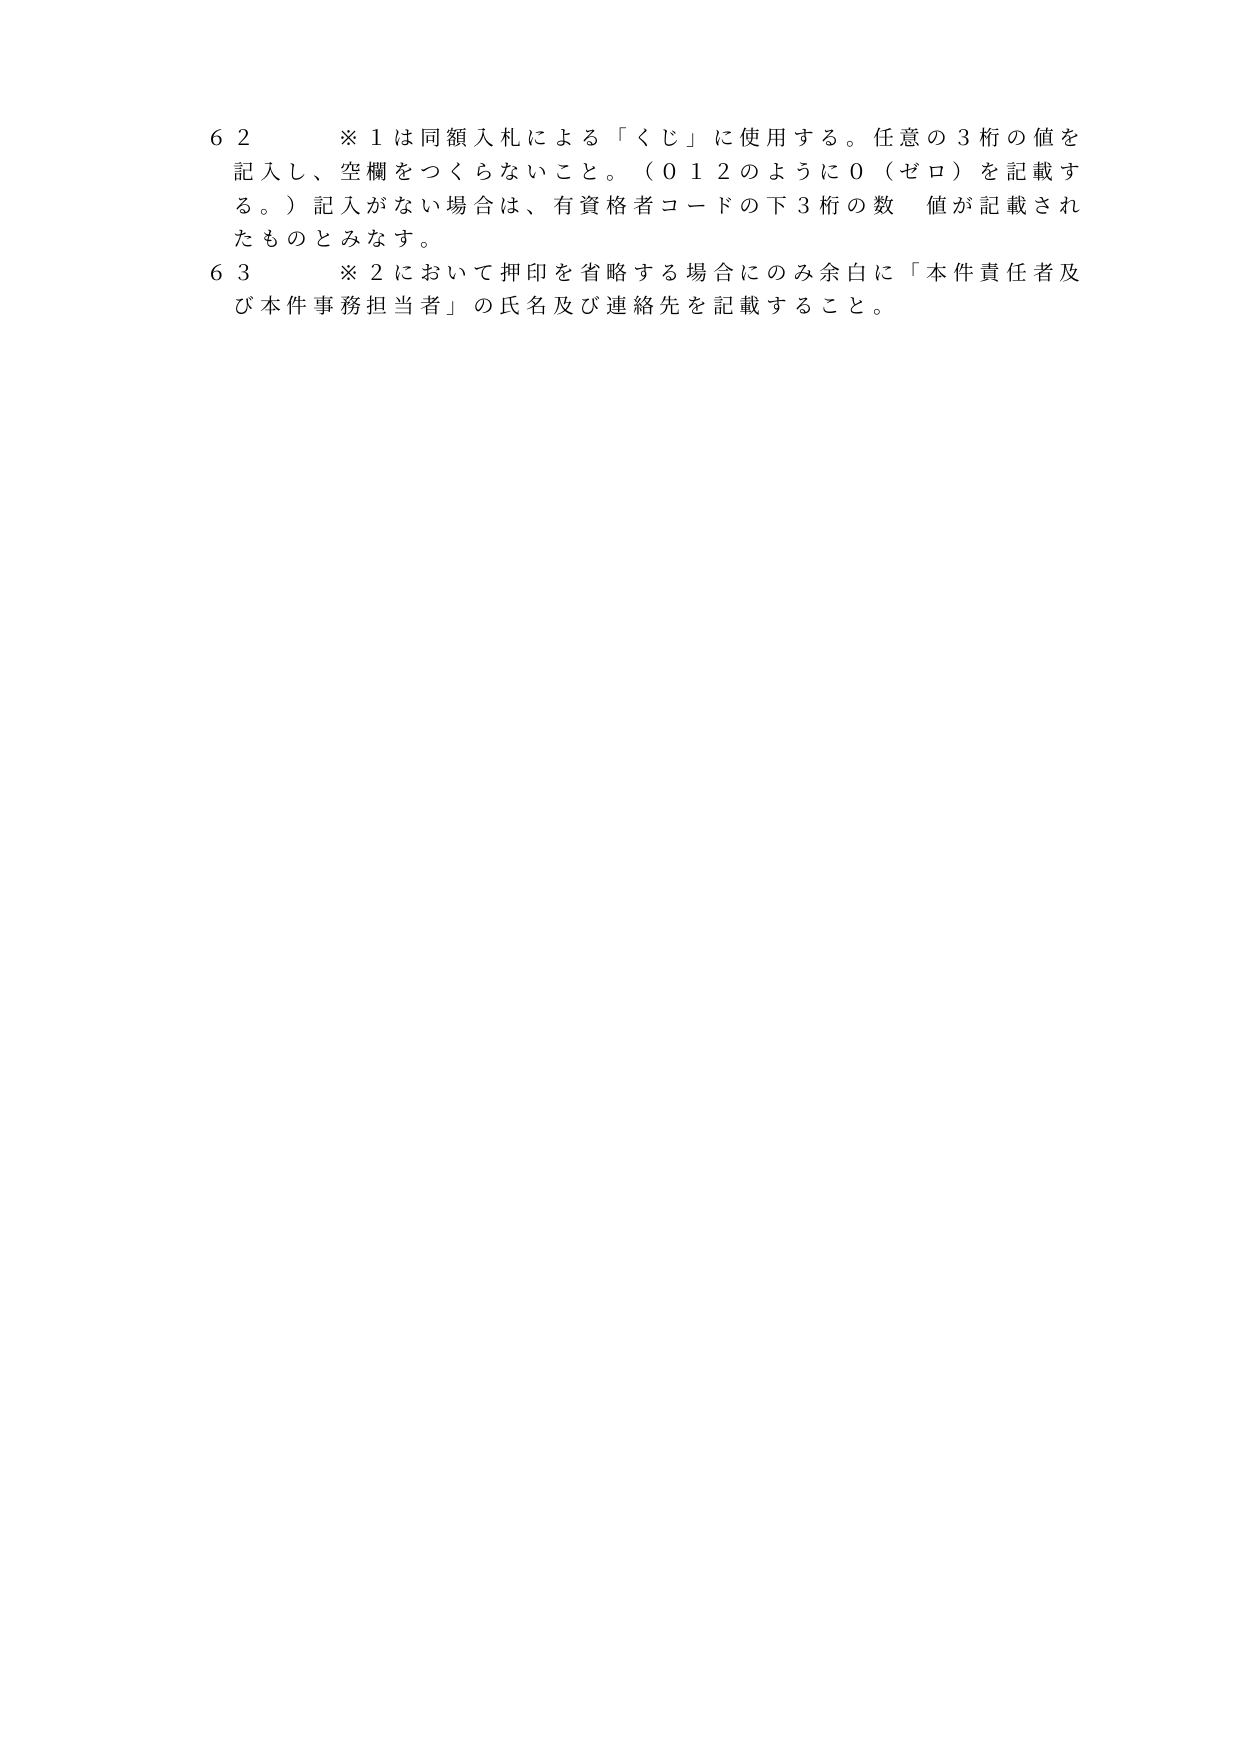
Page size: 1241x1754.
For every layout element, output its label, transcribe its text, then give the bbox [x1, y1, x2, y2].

list ※１は同額入札による「くじ」に使用する。任意の３桁の値を記入し、空欄をつくらないこと。（０１２のように０（ゼロ）を記載する。）記入がない場合は、有資格者コードの下３桁の数 値が記載されたものとみなす。 [198, 120, 1087, 254]
list ※２において押印を省略する場合にのみ余白に「本件責任者及び本件事務担当者」の氏名及び連絡先を記載すること。 [198, 254, 1087, 322]
